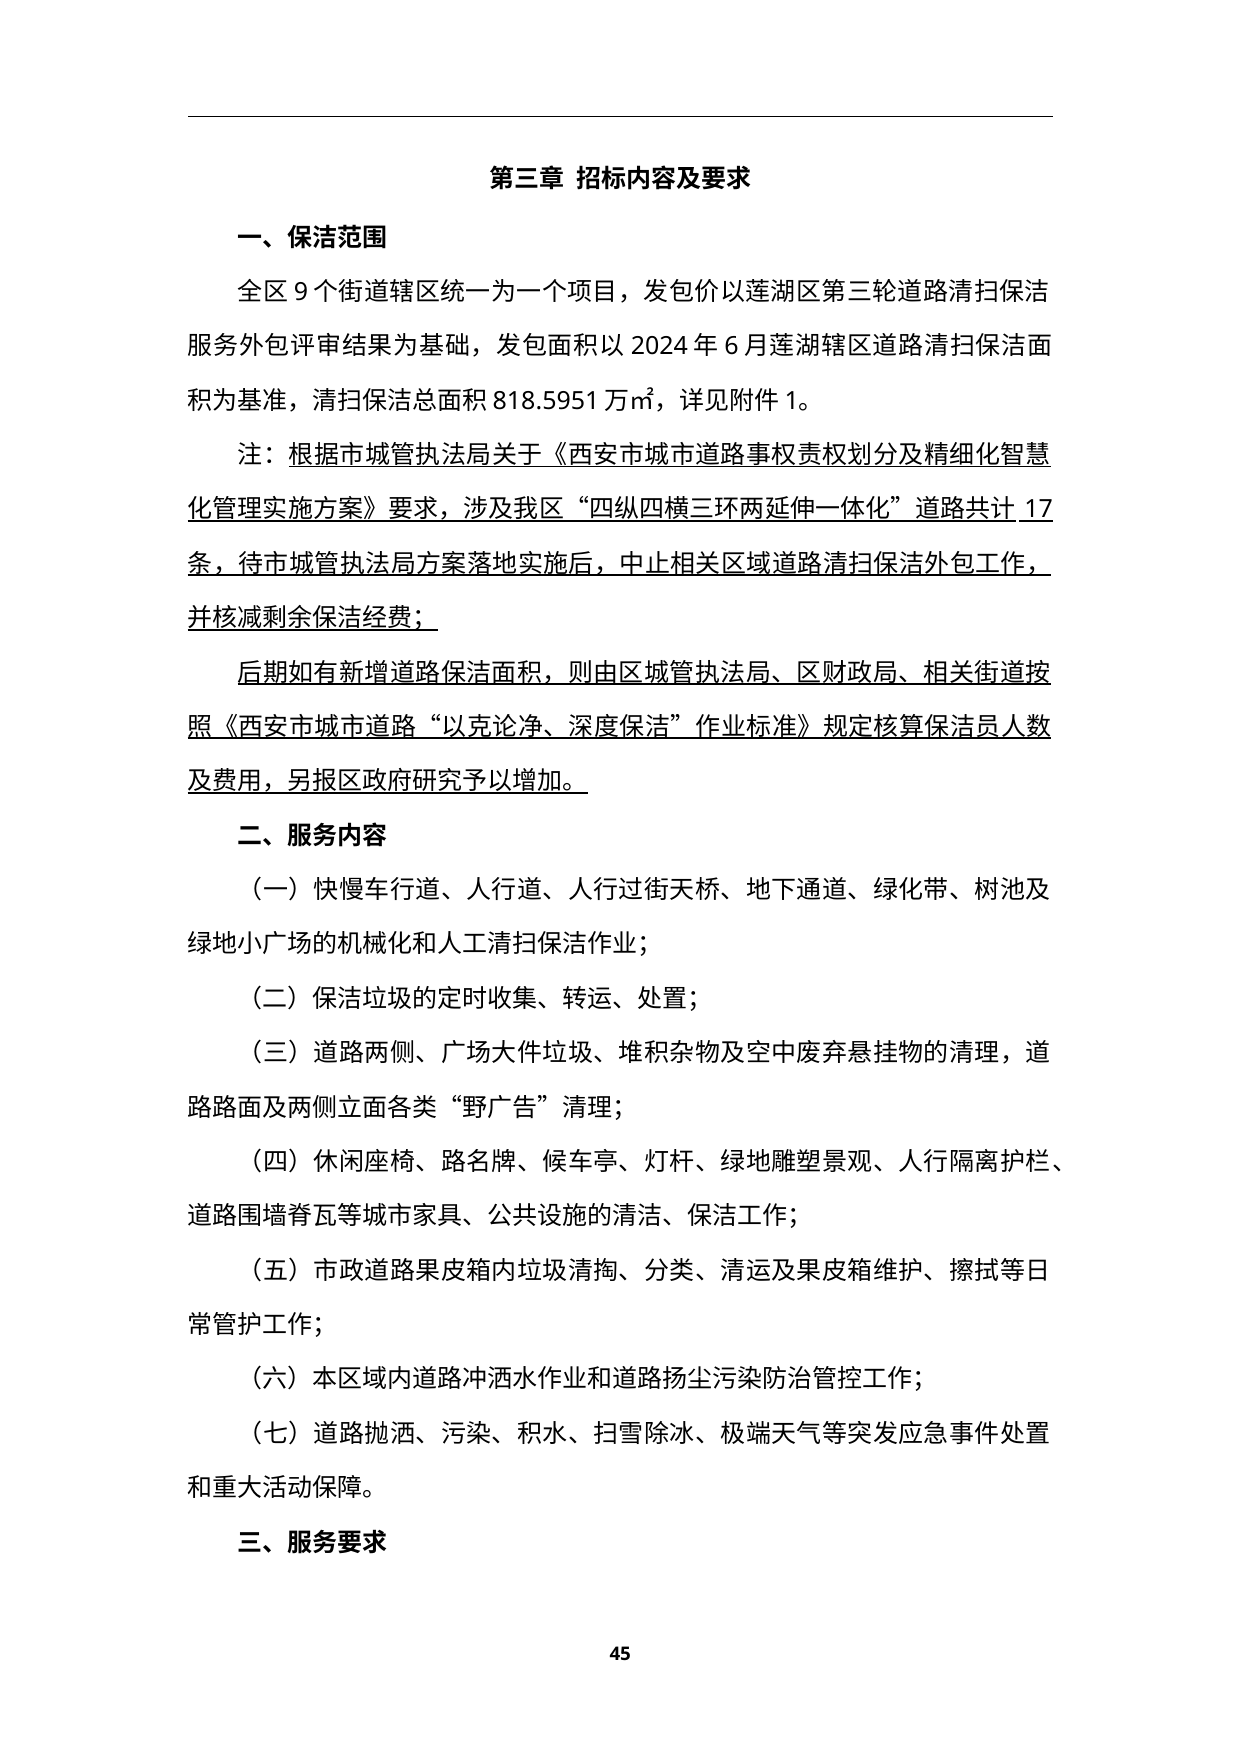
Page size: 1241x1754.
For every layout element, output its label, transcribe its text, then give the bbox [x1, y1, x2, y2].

text （四）休闲座椅、路名牌、候车亭、灯杆、绿地雕塑景观、人行隔离护栏、道路围墙脊瓦等城市家具、公共设施的清洁、保洁工作； [187, 1141, 1053, 1232]
text （二）保洁垃圾的定时收集、转运、处置； [187, 978, 1053, 1014]
text 后期如有新增道路保洁面积，则由区城管执法局、区财政局、相关街道按照《西安市城市道路“以克论净、深度保洁”作业标准》规定核算保洁员人数及费用，另报区政府研究予以增加。 [187, 652, 1053, 797]
text （七）道路抛洒、污染、积水、扫雪除冰、极端天气等突发应急事件处置和重大活动保障。 [187, 1413, 1053, 1504]
text （三）道路两侧、广场大件垃圾、堆积杂物及空中废弃悬挂物的清理，道路路面及两侧立面各类“野广告”清理； [187, 1033, 1053, 1123]
text （一）快慢车行道、人行道、人行过街天桥、地下通道、绿化带、树池及绿地小广场的机械化和人工清扫保洁作业； [187, 869, 1053, 960]
text 一、保洁范围 [187, 217, 1053, 253]
text 注：根据市城管执法局关于《西安市城市道路事权责权划分及精细化智慧化管理实施方案》要求，涉及我区“四纵四横三环两延伸一体化”道路共计17条，待市城管执法局方案落地实施后，中止相关区域道路清扫保洁外包工作，并核减剩余保洁经费； [187, 434, 1053, 634]
text （六）本区域内道路冲洒水作业和道路扬尘污染防治管控工作； [187, 1359, 1053, 1395]
text （五）市政道路果皮箱内垃圾清掏、分类、清运及果皮箱维护、擦拭等日常管护工作； [187, 1250, 1053, 1341]
subtitle 招标内容及要求 [187, 155, 1053, 199]
text 二、服务内容 [187, 815, 1053, 851]
text 全区9个街道辖区统一为一个项目，发包价以莲湖区第三轮道路清扫保洁服务外包评审结果为基础，发包面积以2024年6月莲湖辖区道路清扫保洁面积为基准，清扫保洁总面积818.5951万㎡，详见附件1。 [187, 271, 1053, 416]
text 三、服务要求 [187, 1522, 1053, 1558]
